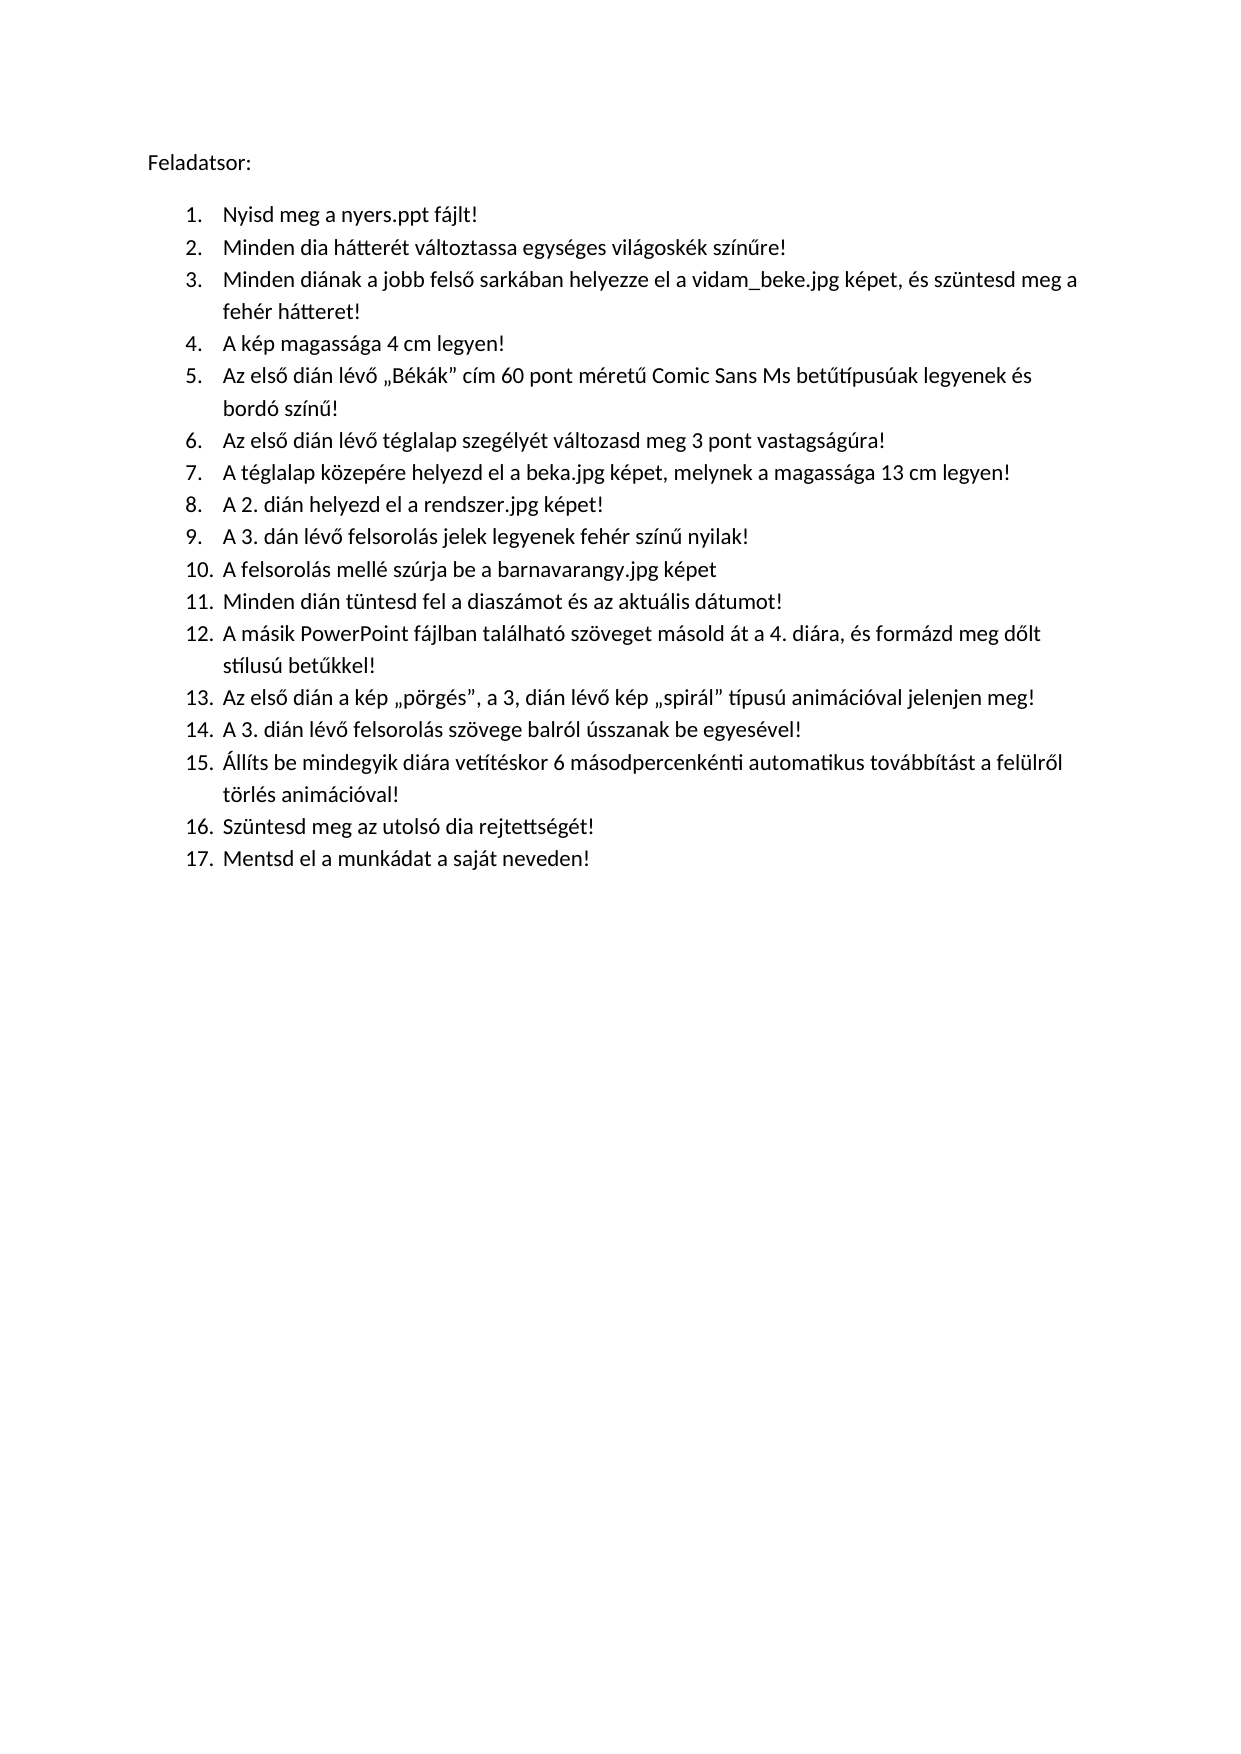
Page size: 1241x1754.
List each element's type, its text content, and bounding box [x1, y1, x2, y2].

list Nyisd meg a nyers.ppt fájlt! [185, 201, 1093, 229]
list Minden diának a jobb felső sarkában helyezze el a vidam_beke.jpg képet, és szüntesd meg a fehér hátteret! [185, 265, 1093, 325]
list A felsorolás mellé szúrja be a barnavarangy.jpg képet [185, 555, 1093, 583]
list A 3. dián lévő felsorolás szövege balról ússzanak be egyesével! [185, 716, 1093, 744]
list Mentsd el a munkádat a saját neveden! [185, 844, 1093, 872]
list A 2. dián helyezd el a rendszer.jpg képet! [185, 490, 1093, 518]
list Az első dián lévő „Békák” cím 60 pont méretű Comic Sans Ms betűtípusúak legyenek és bordó színű! [185, 362, 1093, 422]
list A másik PowerPoint fájlban található szöveget másold át a 4. diára, és formázd meg dőlt stílusú betűkkel! [185, 619, 1093, 679]
list Minden dián tüntesd fel a diaszámot és az aktuális dátumot! [185, 587, 1093, 615]
list A kép magassága 4 cm legyen! [185, 329, 1093, 357]
list Az első dián a kép „pörgés”, a 3, dián lévő kép „spirál” típusú animációval jelenjen meg! [185, 683, 1093, 711]
list Minden dia hátterét változtassa egységes világoskék színűre! [185, 233, 1093, 261]
text Feladatsor: [148, 148, 1093, 176]
list Szüntesd meg az utolsó dia rejtettségét! [185, 812, 1093, 840]
list Állíts be mindegyik diára vetítéskor 6 másodpercenkénti automatikus továbbítást a felülről törlés animációval! [185, 748, 1093, 808]
list A téglalap közepére helyezd el a beka.jpg képet, melynek a magassága 13 cm legyen! [185, 458, 1093, 486]
list A 3. dán lévő felsorolás jelek legyenek fehér színű nyilak! [185, 522, 1093, 551]
list Az első dián lévő téglalap szegélyét változasd meg 3 pont vastagságúra! [185, 426, 1093, 454]
